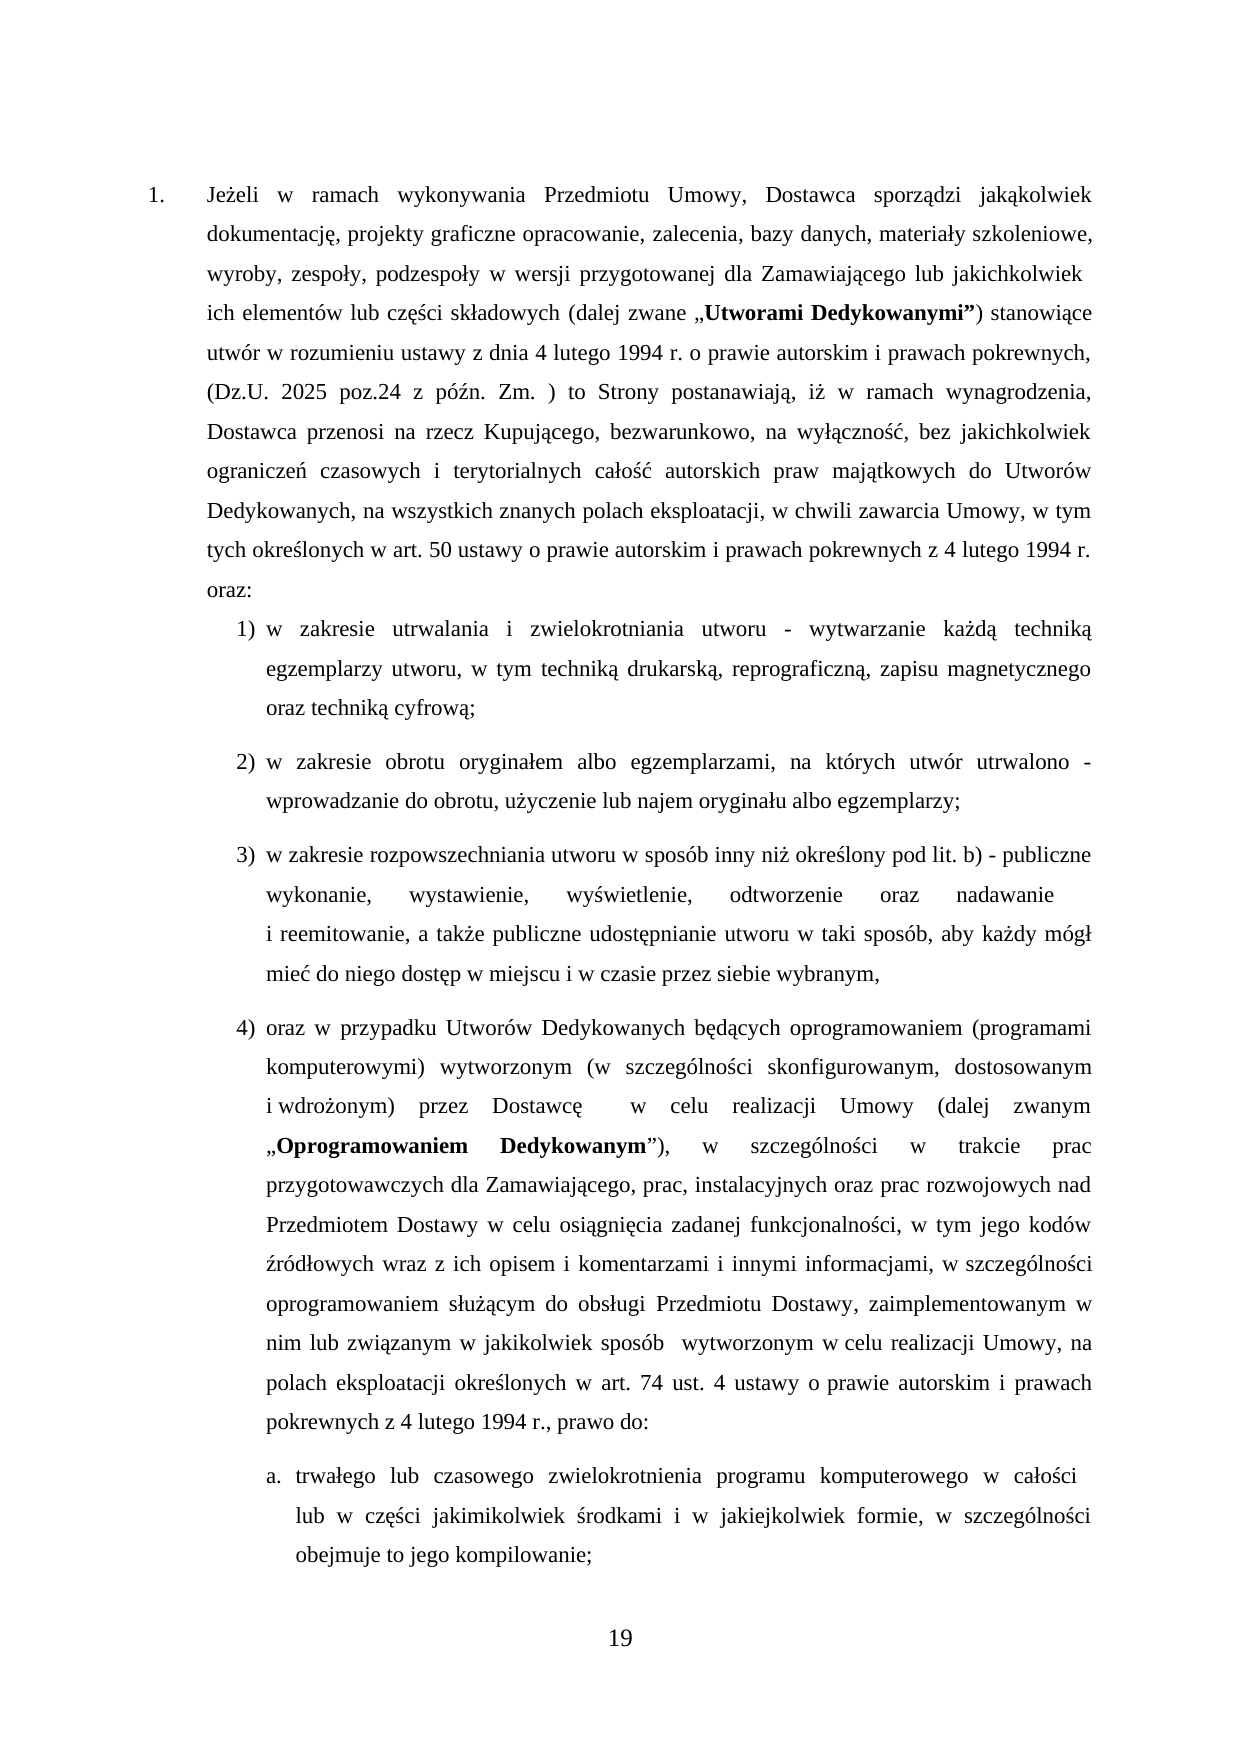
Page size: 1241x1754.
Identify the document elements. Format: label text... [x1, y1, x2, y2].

list w zakresie utrwalania i zwielokrotniania utworu - wytwarzanie każdą techniką egzemplarzy utworu, w tym techniką drukarską, reprograficzną, zapisu magnetycznego oraz techniką cyfrową; [236, 615, 1093, 721]
list w zakresie obrotu oryginałem albo egzemplarzami, na których utwór utrwalono - wprowadzanie do obrotu, użyczenie lub najem oryginału albo egzemplarzy; [236, 748, 1093, 814]
list w zakresie rozpowszechniania utworu w sposób inny niż określony pod lit. b) - publiczne wykonanie, wystawienie, wyświetlenie, odtworzenie oraz nadawanie i reemitowanie, a także publiczne udostępnianie utworu w taki sposób, aby każdy mógł mieć do niego dostęp w miejscu i w czasie przez siebie wybranym, [236, 841, 1093, 986]
list oraz w przypadku Utworów Dedykowanych będących oprogramowaniem (programami komputerowymi) wytworzonym (w szczególności skonfigurowanym, dostosowanym i wdrożonym) przez Dostawcę w celu realizacji Umowy (dalej zwanym „Oprogramowaniem Dedykowanym”), w szczególności w trakcie prac przygotowawczych dla Zamawiającego, prac, instalacyjnych oraz prac rozwojowych nad Przedmiotem Dostawy w celu osiągnięcia zadanej funkcjonalności, w tym jego kodów źródłowych wraz z ich opisem i komentarzami i innymi informacjami, w szczególności oprogramowaniem służącym do obsługi Przedmiotu Dostawy, zaimplementowanym w nim lub związanym w jakikolwiek sposób wytworzonym w celu realizacji Umowy, na polach eksploatacji określonych w art. 74 ust. 4 ustawy o prawie autorskim i prawach pokrewnych z 4 lutego 1994 r., prawo do: [236, 1014, 1093, 1435]
list trwałego lub czasowego zwielokrotnienia programu komputerowego w całości lub w części jakimikolwiek środkami i w jakiejkolwiek formie, w szczególności obejmuje to jego kompilowanie; [266, 1462, 1093, 1568]
text 1. Jeżeli w ramach wykonywania Przedmiotu Umowy, Dostawca sporządzi jakąkolwiek dokumentację, projekty graficzne opracowanie, zalecenia, bazy danych, materiały szkoleniowe, wyroby, zespoły, podzespoły w wersji przygotowanej dla Zamawiającego lub jakichkolwiek ich elementów lub części składowych (dalej zwane „Utworami Dedykowanymi”) stanowiące utwór w rozumieniu ustawy z dnia 4 lutego 1994 r. o prawie autorskim i prawach pokrewnych, (Dz.U. 2025 poz.24 z późn. Zm. ) to Strony postanawiają, iż w ramach wynagrodzenia, Dostawca przenosi na rzecz Kupującego, bezwarunkowo, na wyłączność, bez jakichkolwiek ograniczeń czasowych i terytorialnych całość autorskich praw majątkowych do Utworów Dedykowanych, na wszystkich znanych polach eksploatacji, w chwili zawarcia Umowy, w tym tych określonych w art. 50 ustawy o prawie autorskim i prawach pokrewnych z 4 lutego 1994 r. oraz: [148, 181, 1093, 602]
